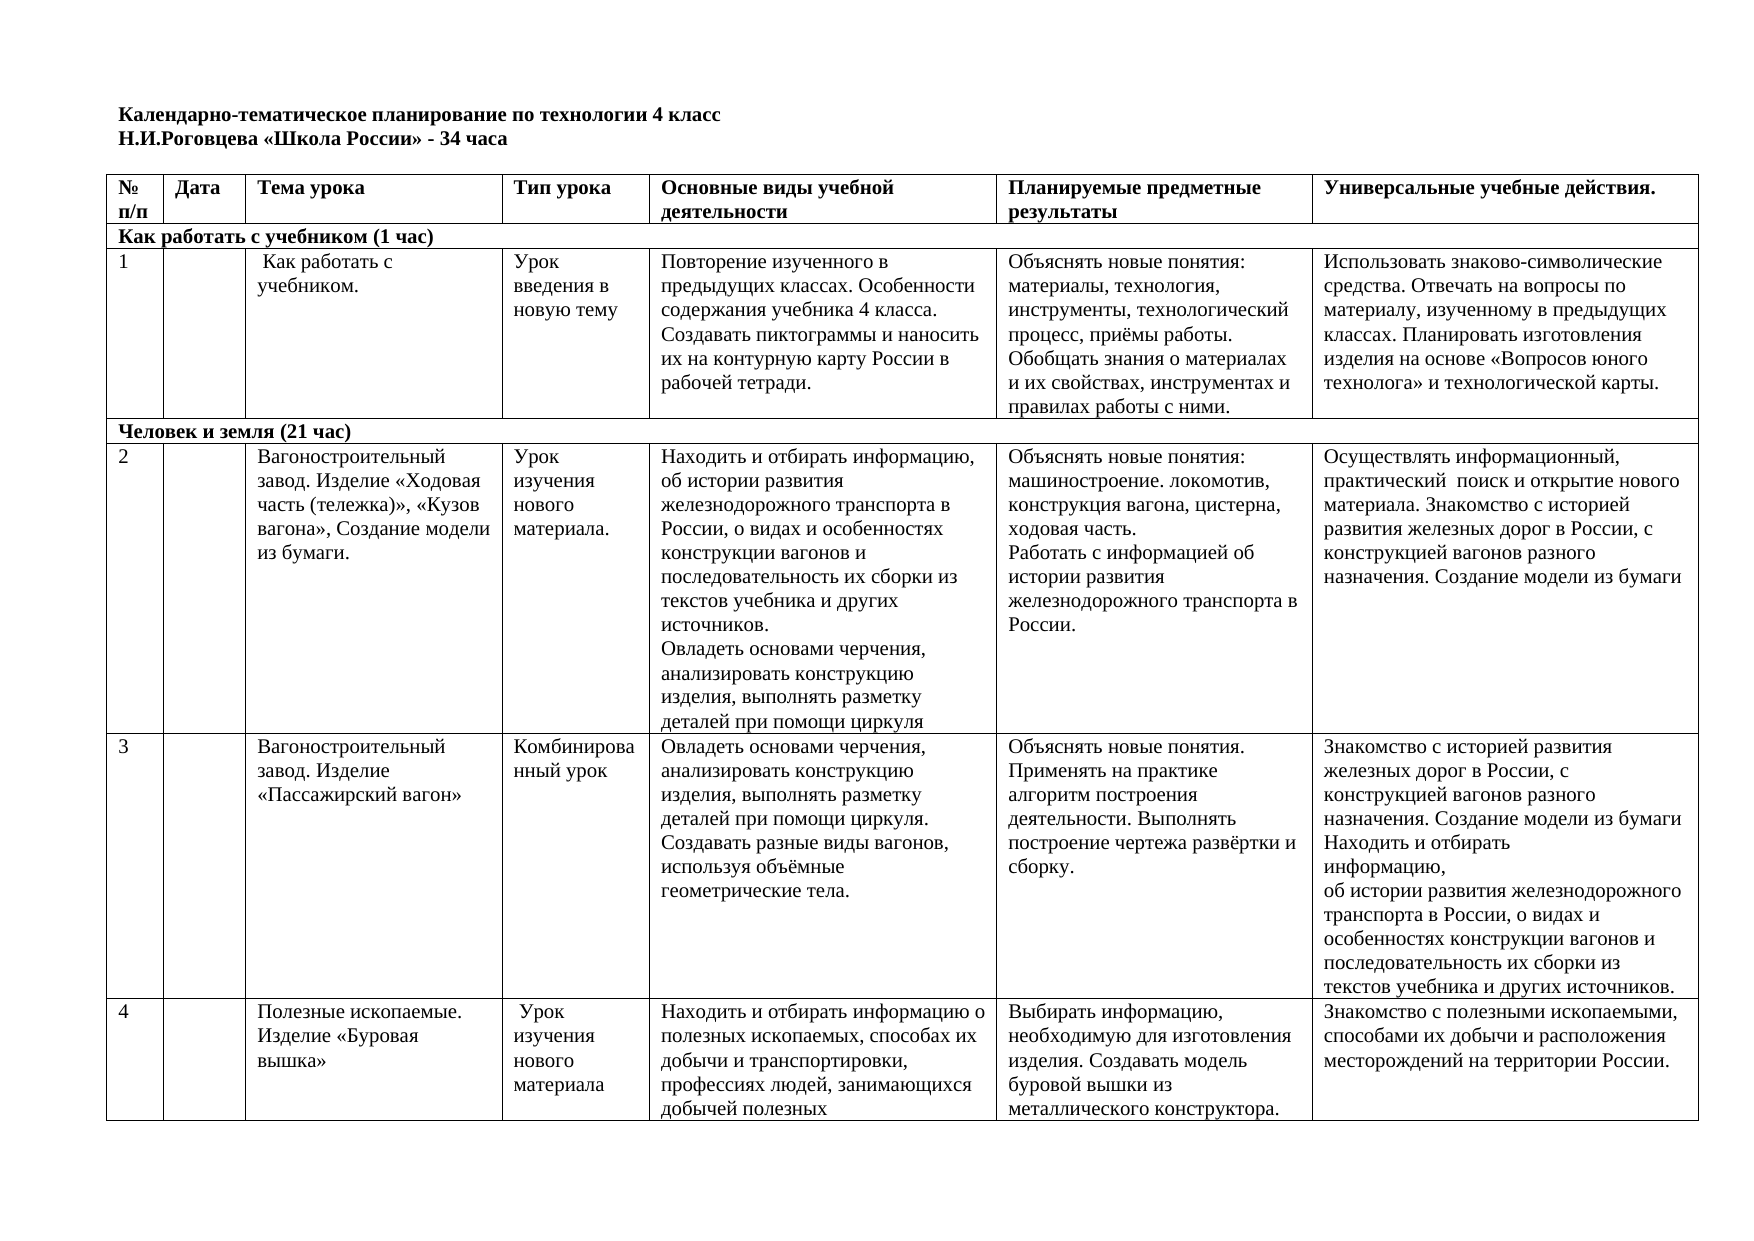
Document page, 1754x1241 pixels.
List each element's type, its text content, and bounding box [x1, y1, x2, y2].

table_cell Как работать с учебником. [246, 249, 502, 418]
text Календарно-тематическое планирование по технологии 4 класс [118, 102, 1636, 126]
table_cell [164, 734, 245, 998]
table_cell Использовать знаково-символические средства. Отвечать на вопросы по материалу, изученному в предыдущих классах. Планировать изготовления изделия на основе «Вопросов юного технолога» и технологической карты. [1313, 249, 1698, 418]
table_cell Урок изучения нового материала. [503, 444, 649, 733]
table_cell Человек и земля (21 час) [107, 419, 1698, 443]
table_cell Находить и отбирать информацию, об истории развития железнодорожного транспорта в России, о видах и особенностях конструкции вагонов и последовательность их сборки из текстов учебника и других источников. Овладеть основами черчения, анализировать конструкцию изделия, выполнять разметку деталей при помощи циркуля [650, 444, 996, 733]
table_cell 3 [107, 734, 163, 998]
table_header Универсальные учебные действия. [1313, 175, 1698, 223]
table_cell Вагоностроительный завод. Изделие «Ходовая часть (тележка)», «Кузов вагона», Создание модели из бумаги. [246, 444, 502, 733]
table_header Дата [164, 175, 245, 223]
table_cell [164, 249, 245, 418]
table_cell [503, 999, 649, 1120]
table_cell Объяснять новые понятия. Применять на практике алгоритм построения деятельности. Выполнять построение чертежа развёртки и сборку. [997, 734, 1312, 998]
table_header Основные виды учебной деятельности [650, 175, 996, 223]
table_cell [246, 999, 502, 1120]
table_header № п/п [107, 175, 163, 223]
table_cell Урок введения в новую тему [503, 249, 649, 418]
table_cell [997, 999, 1312, 1120]
table_cell Повторение изученного в предыдущих классах. Особенности содержания учебника 4 класса. Создавать пиктограммы и наносить их на контурную карту России в рабочей тетради. [650, 249, 996, 418]
table_cell Объяснять новые понятия: машиностроение. локомотив, конструкция вагона, цистерна, ходовая часть. Работать с информацией об истории развития железнодорожного транспорта в России. [997, 444, 1312, 733]
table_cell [1313, 999, 1698, 1120]
table_cell Комбинированный урок [503, 734, 649, 998]
table_cell 4 [107, 999, 163, 1120]
table_cell Вагоностроительный завод. Изделие «Пассажирский вагон» [246, 734, 502, 998]
table_header Тип урока [503, 175, 649, 223]
table_cell 2 [107, 444, 163, 733]
table_cell 1 [107, 249, 163, 418]
table_cell Объяснять новые понятия: материалы, технология, инструменты, технологический процесс, приёмы работы. Обобщать знания о материалах и их свойствах, инструментах и правилах работы с ними. [997, 249, 1312, 418]
table_header Планируемые предметные результаты [997, 175, 1312, 223]
table_header Тема урока [246, 175, 502, 223]
text Н.И.Роговцева «Школа России» - 34 часа [118, 126, 1636, 150]
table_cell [650, 999, 996, 1120]
table_cell Знакомство с историей развития железных дорог в России, с конструкцией вагонов разного назначения. Создание модели из бумаги Находить и отбирать информацию, об истории развития железнодорожного транспорта в России, о видах и особенностях конструкции вагонов и последовательность их сборки из текстов учебника и других источников. [1313, 734, 1698, 998]
table_cell [164, 444, 245, 733]
table_cell Как работать с учебником (1 час) [107, 224, 1698, 248]
table_cell Овладеть основами черчения, анализировать конструкцию изделия, выполнять разметку деталей при помощи циркуля. Создавать разные виды вагонов, используя объёмные геометрические тела. [650, 734, 996, 998]
table_cell Осуществлять информационный, практический поиск и открытие нового материала. Знакомство с историей развития железных дорог в России, с конструкцией вагонов разного назначения. Создание модели из бумаги [1313, 444, 1698, 733]
table_cell [164, 999, 245, 1120]
